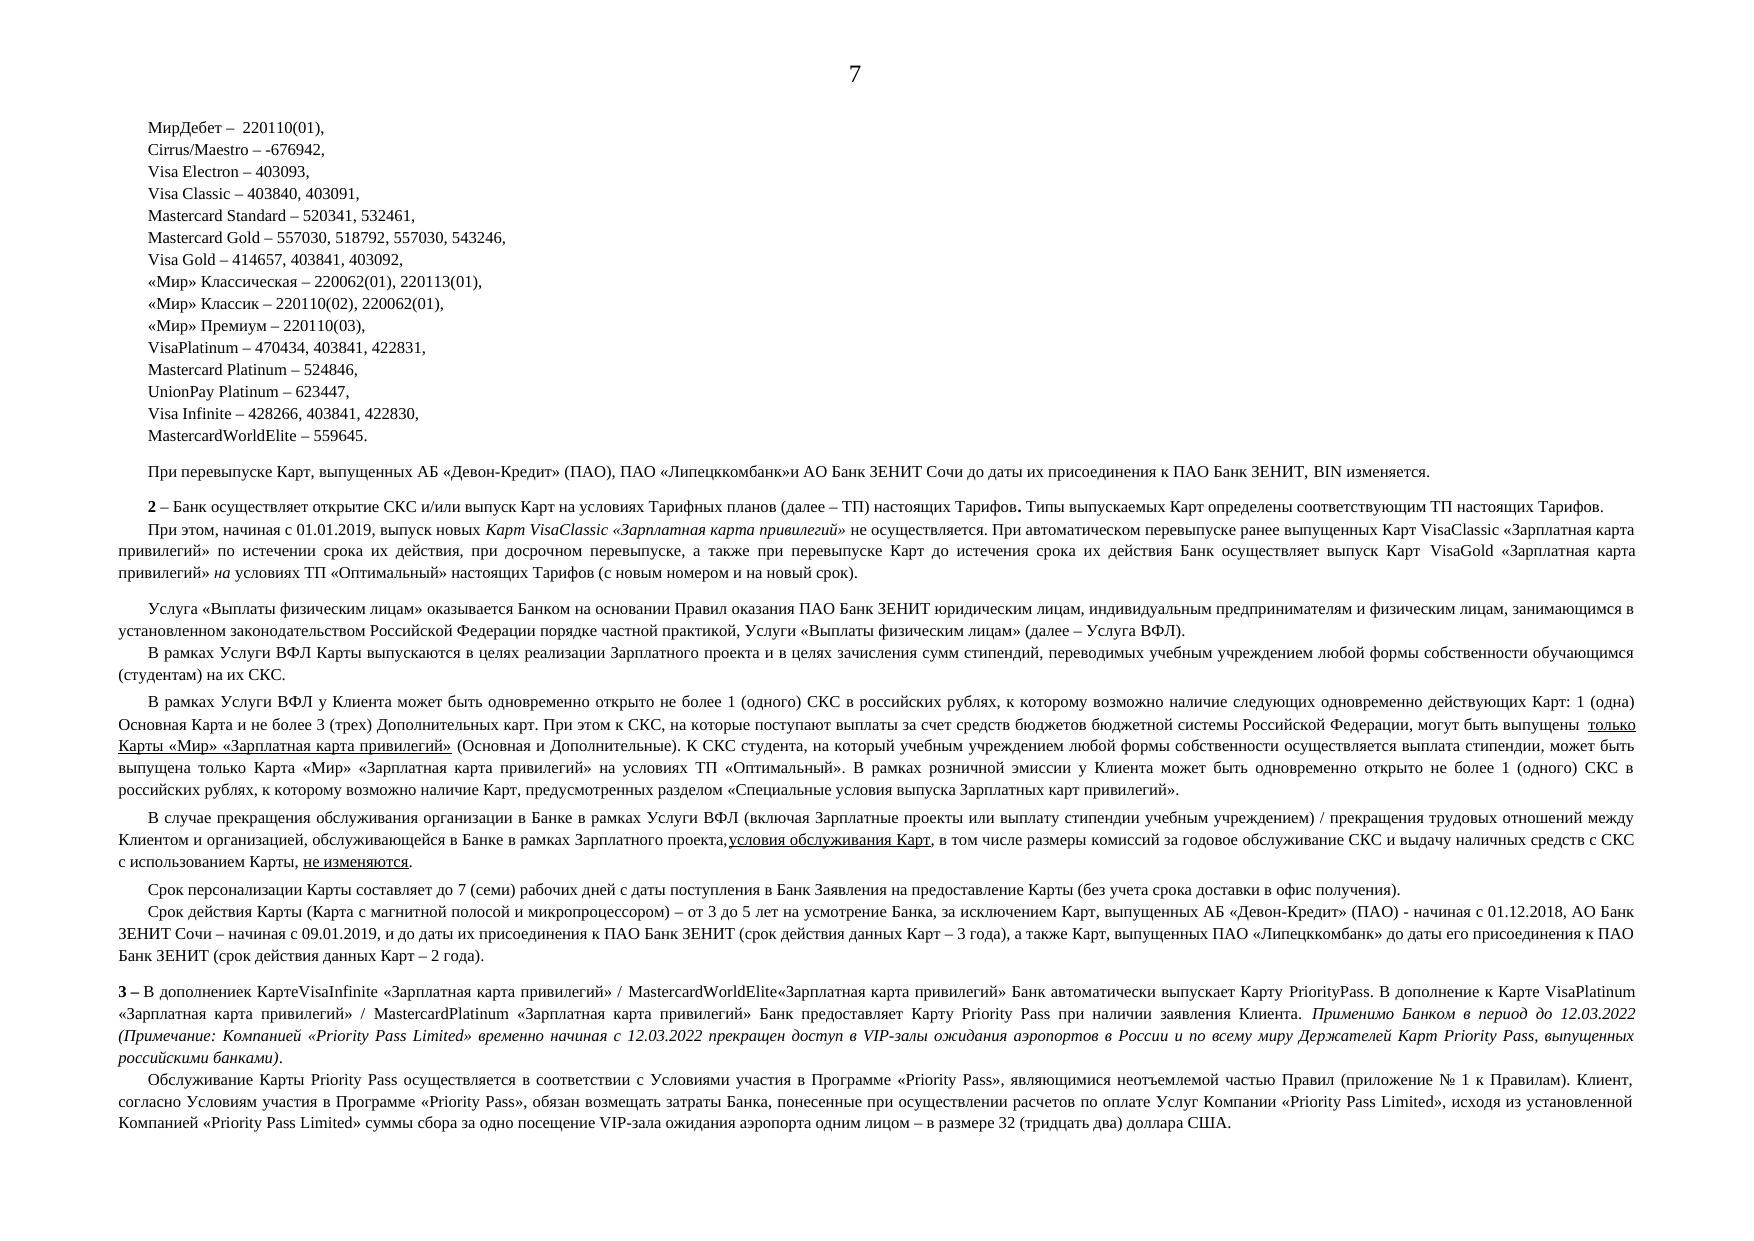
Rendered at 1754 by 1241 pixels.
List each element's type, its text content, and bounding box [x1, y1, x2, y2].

text UnionPay Platinum – 623447, [118, 382, 1636, 401]
text Visa Electron – 403093, [118, 162, 1636, 181]
text Услуга «Выплаты физическим лицам» оказывается Банком на основании Правил оказания ПАО Банк ЗЕНИТ юридическим лицам, индивидуальным предпринимателям и физическим лицам, занимающимся в установленном законодательством Российской Федерации порядке частной практикой, Услуги «Выплаты физическим лицам» (далее – Услуга ВФЛ). [118, 599, 1636, 640]
text В рамках Услуги ВФЛ Карты выпускаются в целях реализации Зарплатного проекта и в целях зачисления сумм стипендий, переводимых учебным учреждением любой формы собственности обучающимся (студентам) на их СКС. [118, 643, 1636, 684]
text МирДебет – 220110(01), [118, 118, 1636, 137]
list 2 – Банк осуществляет открытие СКС и/или выпуск Карт на условиях Тарифных планов (далее – ТП) настоящих Тарифов. Типы выпускаемых Карт определены соответствующим ТП настоящих Тарифов. [118, 497, 1636, 516]
text Срок персонализации Карты составляет до 7 (семи) рабочих дней с даты поступления в Банк Заявления на предоставление Карты (без учета срока доставки в офис получения). [118, 880, 1636, 899]
text «Мир» Премиум – 220110(03), [118, 316, 1636, 335]
text «Мир» Классик – 220110(02), 220062(01), [118, 294, 1636, 313]
text В рамках Услуги ВФЛ у Клиента может быть одновременно открыто не более 1 (одного) СКС в российских рублях, к которому возможно наличие следующих одновременно действующих Карт: 1 (одна) Основная Карта и не более 3 (трех) Дополнительных карт. При этом к СКС, на которые поступают выплаты за счет средств бюджетов бюджетной системы Российской Федерации, могут быть выпущены только Карты «Мир» «Зарплатная карта привилегий» (Основная и Дополнительные). К СКС студента, на который учебным учреждением любой формы собственности осуществляется выплата стипендии, может быть выпущена только Карта «Мир» «Зарплатная карта привилегий» на условиях ТП «Оптимальный». В рамках розничной эмиссии у Клиента может быть одновременно открыто не более 1 (одного) СКС в российских рублях, к которому возможно наличие Карт, предусмотренных разделом «Специальные условия выпуска Зарплатных карт привилегий». [118, 692, 1636, 799]
text «Мир» Классическая – 220062(01), 220113(01), [118, 272, 1636, 291]
text Mastercard Gold – 557030, 518792, 557030, 543246, [118, 228, 1636, 247]
text Visa Classic – 403840, 403091, [118, 184, 1636, 203]
text Mastercard Standard – 520341, 532461, [118, 206, 1636, 225]
text Visa Gold – 414657, 403841, 403092, [118, 250, 1636, 269]
text Visa Infinite – 428266, 403841, 422830, [118, 404, 1636, 423]
text При перевыпуске Карт, выпущенных АБ «Девон-Кредит» (ПАО), ПАО «Липецккомбанк»и АО Банк ЗЕНИТ Сочи до даты их присоединения к ПАО Банк ЗЕНИТ, BIN изменяется. [118, 462, 1636, 481]
text Обслуживание Карты Priority Pass осуществляется в соответствии с Условиями участия в Программе «Priority Pass», являющимися неотъемлемой частью Правил (приложение № 1 к Правилам). Клиент, согласно Условиям участия в Программе «Priority Pass», обязан возмещать затраты Банка, понесенные при осуществлении расчетов по оплате Услуг Компании «Priority Pass Limited», исходя из установленной Компанией «Priority Pass Limited» суммы сбора за одно посещение VIP-зала ожидания аэропорта одним лицом – в размере 32 (тридцать два) доллара США. [118, 1069, 1636, 1132]
text 3 – В дополнениек КартеVisaInfinite «Зарплатная карта привилегий» / MastercardWorldElite«Зарплатная карта привилегий» Банк автоматически выпускает Карту PriorityPass. В дополнение к Карте VisaPlatinum «Зарплатная карта привилегий» / MastercardPlatinum «Зарплатная карта привилегий» Банк предоставляет Карту Priority Pass при наличии заявления Клиента. Применимо Банком в период до 12.03.2022 (Примечание: Компанией «Priority Pass Limited» временно начиная с 12.03.2022 прекращен доступ в VIP-залы ожидания аэропортов в России и по всему миру Держателей Карт Priority Pass, выпущенных российскими банками). [118, 981, 1636, 1067]
text В случае прекращения обслуживания организации в Банке в рамках Услуги ВФЛ (включая Зарплатные проекты или выплату стипендии учебным учреждением) / прекращения трудовых отношений между Клиентом и организацией, обслуживающейся в Банке в рамках Зарплатного проекта,условия обслуживания Карт, в том числе размеры комиссий за годовое обслуживание СКС и выдачу наличных средств с СКС с использованием Карты, не изменяются. [118, 808, 1636, 871]
text MastercardWorldElite – 559645. [118, 426, 1636, 445]
text Срок действия Карты (Карта с магнитной полосой и микропроцессором) – от 3 до 5 лет на усмотрение Банка, за исключением Карт, выпущенных АБ «Девон-Кредит» (ПАО) - начиная с 01.12.2018, АО Банк ЗЕНИТ Сочи – начиная с 09.01.2019, и до даты их присоединения к ПАО Банк ЗЕНИТ (срок действия данных Карт – 3 года), а также Карт, выпущенных ПАО «Липецккомбанк» до даты его присоединения к ПАО Банк ЗЕНИТ (срок действия данных Карт – 2 года). [118, 902, 1636, 965]
text VisaPlatinum – 470434, 403841, 422831, [118, 338, 1636, 357]
text Cirrus/Maestro – -676942, [118, 140, 1636, 159]
text Mastercard Platinum – 524846, [118, 360, 1636, 379]
list При этом, начиная с 01.01.2019, выпуск новых Карт VisaClassic «Зарплатная карта привилегий» не осуществляется. При автоматическом перевыпуске ранее выпущенных Карт VisaClassic «Зарплатная карта привилегий» по истечении срока их действия, при досрочном перевыпуске, а также при перевыпуске Карт до истечения срока их действия Банк осуществляет выпуск Карт VisaGold «Зарплатная карта привилегий» на условиях ТП «Оптимальный» настоящих Тарифов (с новым номером и на новый срок). [118, 519, 1636, 582]
